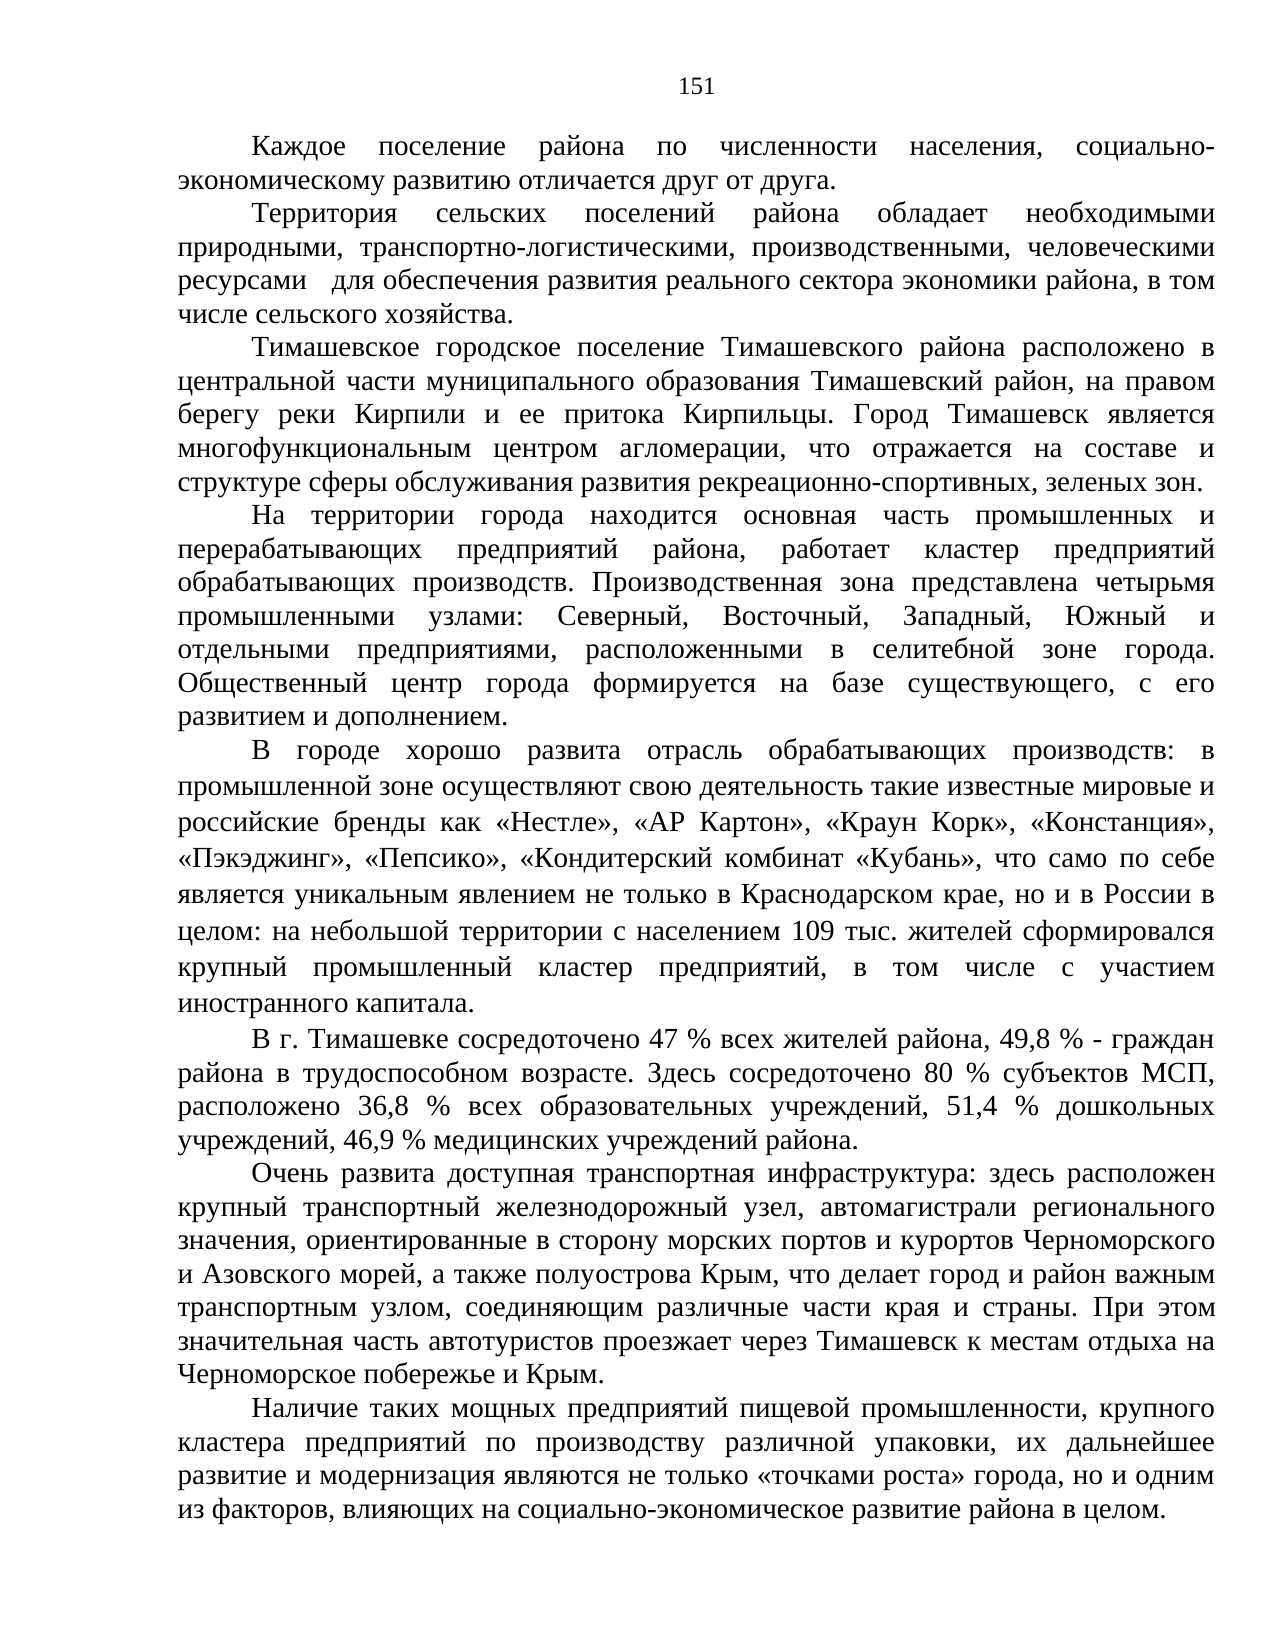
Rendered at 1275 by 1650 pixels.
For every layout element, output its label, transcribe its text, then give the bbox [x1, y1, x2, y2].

text Каждое поселение района по численности населения, социально-экономическому развитию отличается друг от друга. [177, 128, 1216, 195]
text На территории города находится основная часть промышленных и перерабатывающих предприятий района, работает кластер предприятий обрабатывающих производств. Производственная зона представлена четырьмя промышленными узлами: Северный, Восточный, Западный, Южный и отдельными предприятиями, расположенными в селитебной зоне города. Общественный центр города формируется на базе существующего, с его развитием и дополнением. [177, 497, 1216, 732]
text Территория сельских поселений района обладает необходимыми природными, транспортно-логистическими, производственными, человеческими ресурсами для обеспечения развития реального сектора экономики района, в том числе сельского хозяйства. [177, 195, 1216, 329]
text Тимашевское городское поселение Тимашевского района расположено в центральной части муниципального образования Тимашевский район, на правом берегу реки Кирпили и ее притока Кирпильцы. Город Тимашевск является многофункциональным центром агломерации, что отражается на составе и структуре сферы обслуживания развития рекреационно-спортивных, зеленых зон. [177, 329, 1216, 497]
text В г. Тимашевке сосредоточено 47 % всех жителей района, 49,8 % - граждан района в трудоспособном возрасте. Здесь сосредоточено 80 % субъектов МСП, расположено 36,8 % всех образовательных учреждений, 51,4 % дошкольных учреждений, 46,9 % медицинских учреждений района. [177, 1021, 1216, 1155]
text Очень развита доступная транспортная инфраструктура: здесь расположен крупный транспортный железнодорожный узел, автомагистрали регионального значения, ориентированные в сторону морских портов и курортов Черноморского и Азовского морей, а также полуострова Крым, что делает город и район важным транспортным узлом, соединяющим различные части края и страны. При этом значительная часть автотуристов проезжает через Тимашевск к местам отдыха на Черноморское побережье и Крым. [177, 1155, 1216, 1390]
text Наличие таких мощных предприятий пищевой промышленности, крупного кластера предприятий по производству различной упаковки, их дальнейшее развитие и модернизация являются не только «точками роста» города, но и одним из факторов, влияющих на социально-экономическое развитие района в целом. [177, 1390, 1216, 1524]
text В городе хорошо развита отрасль обрабатывающих производств: в промышленной зоне осуществляют свою деятельность такие известные мировые и российские бренды как «Нестле», «АР Картон», «Краун Корк», «Констанция», «Пэкэджинг», «Пепсико», «Кондитерский комбинат «Кубань», что само по себе является уникальным явлением не только в Краснодарском крае, но и в России в целом: на небольшой территории с населением 109 тыс. жителей сформировался крупный промышленный кластер предприятий, в том числе с участием иностранного капитала. [177, 732, 1216, 1019]
